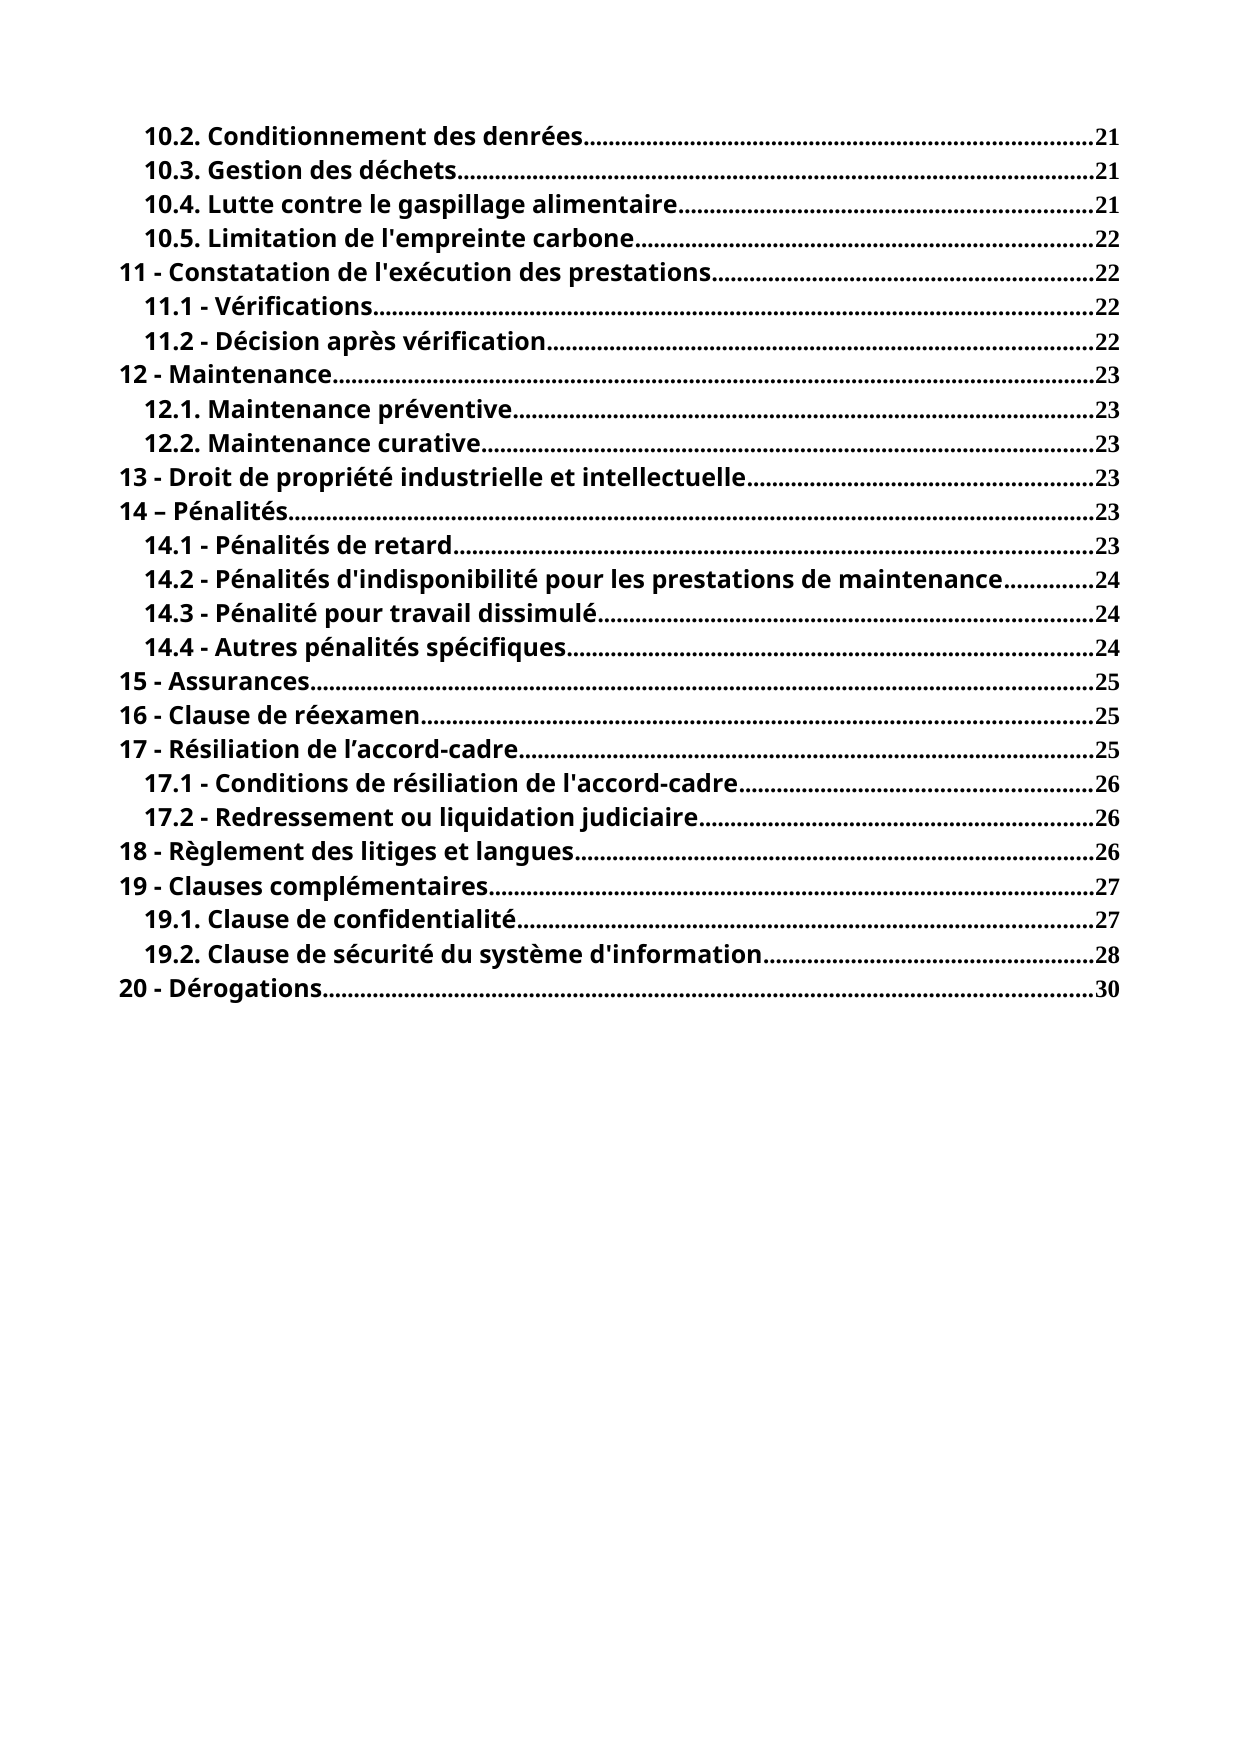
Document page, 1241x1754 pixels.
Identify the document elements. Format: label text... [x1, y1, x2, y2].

text 14.3 - Pénalité pour travail dissimulé 24 [144, 596, 1121, 630]
text 19.2. Clause de sécurité du système d'information 28 [144, 936, 1121, 970]
text 14.1 - Pénalités de retard 23 [144, 527, 1121, 562]
text 13 - Droit de propriété industrielle et intellectuelle 23 [119, 459, 1121, 493]
text 12 - Maintenance 23 [119, 357, 1121, 391]
text 19.1. Clause de confidentialité 27 [144, 902, 1121, 936]
text 17.1 - Conditions de résiliation de l'accord-cadre 26 [144, 766, 1121, 800]
text 10.5. Limitation de l'empreinte carbone 22 [144, 221, 1121, 255]
text 12.1. Maintenance préventive 23 [144, 391, 1121, 425]
text 12.2. Maintenance curative 23 [144, 425, 1121, 459]
text 18 - Règlement des litiges et langues 26 [119, 834, 1121, 868]
text 14.2 - Pénalités d'indisponibilité pour les prestations de maintenance 24 [144, 562, 1121, 596]
text 11.1 - Vérifications 22 [144, 289, 1121, 323]
text 10.4. Lutte contre le gaspillage alimentaire 21 [144, 187, 1121, 221]
text 11 - Constatation de l'exécution des prestations 22 [119, 255, 1121, 289]
text 17 - Résiliation de l’accord-cadre 25 [119, 732, 1121, 766]
text 10.2. Conditionnement des denrées 21 [144, 119, 1121, 153]
text 14.4 - Autres pénalités spécifiques 24 [144, 630, 1121, 664]
text 11.2 - Décision après vérification 22 [144, 323, 1121, 357]
text 10.3. Gestion des déchets 21 [144, 153, 1121, 187]
text 16 - Clause de réexamen 25 [119, 698, 1121, 732]
text 15 - Assurances 25 [119, 664, 1121, 698]
text 19 - Clauses complémentaires 27 [119, 868, 1121, 902]
text 14 – Pénalités 23 [119, 493, 1121, 527]
text 20 - Dérogations 30 [119, 970, 1121, 1004]
text 17.2 - Redressement ou liquidation judiciaire 26 [144, 800, 1121, 834]
